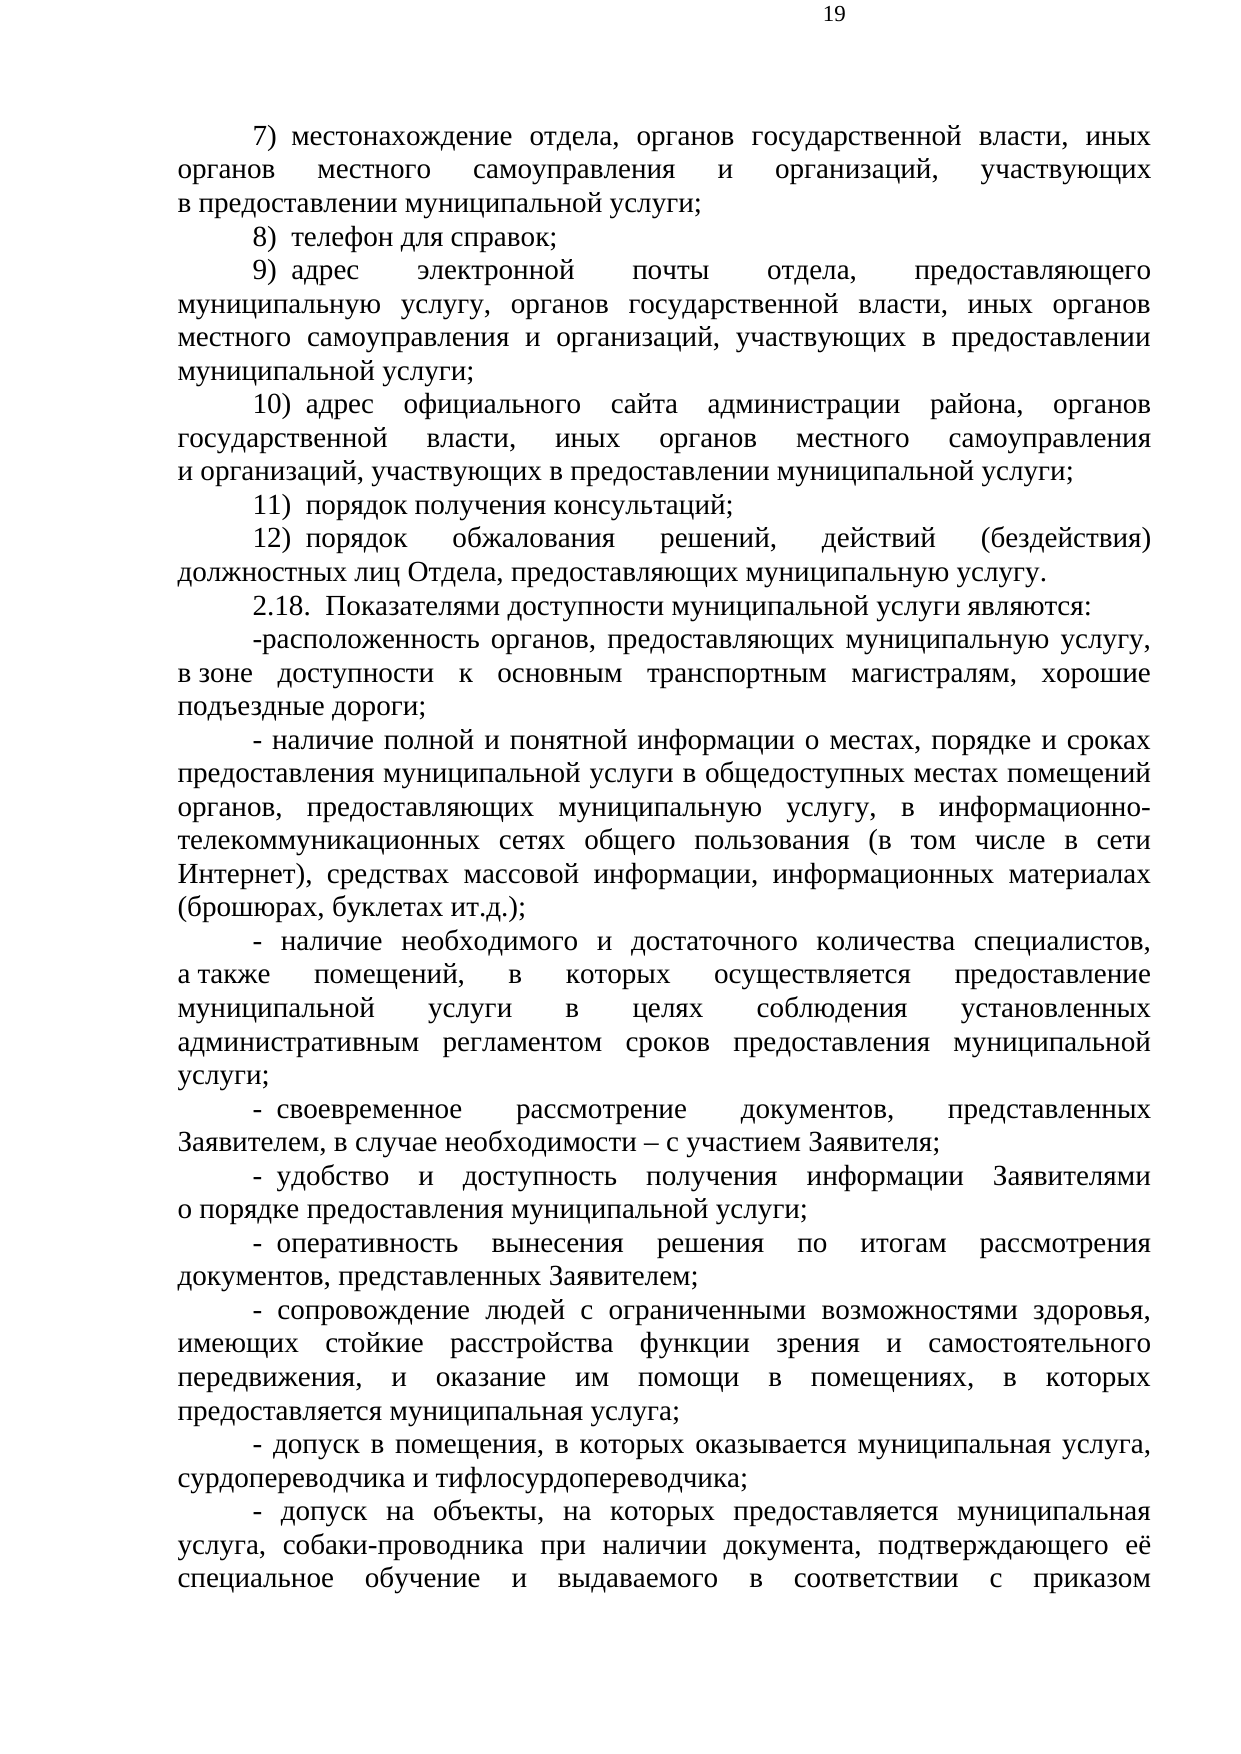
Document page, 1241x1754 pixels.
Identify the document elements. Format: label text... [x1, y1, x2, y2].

text - наличие полной и понятной информации о местах, порядке и сроках предоставления муниципальной услуги в общедоступных местах помещений органов, предоставляющих муниципальную услугу, в информационно-телекоммуникационных сетях общего пользования (в том числе в сети Интернет), средствах массовой информации, информационных материалах (брошюрах, буклетах ит.д.); [177, 722, 1152, 923]
text 12) порядок обжалования решений, действий (бездействия) должностных лиц Отдела, предоставляющих муниципальную услугу. [177, 521, 1152, 588]
text 2.18. Показателями доступности муниципальной услуги являются: [177, 588, 1152, 621]
text - наличие необходимого и достаточного количества специалистов, а также помещений, в которых осуществляется предоставление муниципальной услуги в целях соблюдения установленных административным регламентом сроков предоставления муниципальной услуги; [177, 923, 1152, 1091]
text - допуск в помещения, в которых оказывается муниципальная услуга, сурдопереводчика и тифлосурдопереводчика; [177, 1426, 1152, 1493]
text - удобство и доступность получения информации Заявителями о порядке предоставления муниципальной услуги; [177, 1158, 1152, 1225]
text 7) местонахождение отдела, органов государственной власти, иных органов местного самоуправления и организаций, участвующих в предоставлении муниципальной услуги; [177, 118, 1152, 219]
text -расположенность органов, предоставляющих муниципальную услугу, в зоне доступности к основным транспортным магистралям, хорошие подъездные дороги; [177, 621, 1152, 722]
text 11) порядок получения консультаций; [177, 487, 1152, 521]
text - своевременное рассмотрение документов, представленных Заявителем, в случае необходимости – с участием Заявителя; [177, 1091, 1152, 1158]
text 9) адрес электронной почты отдела, предоставляющего муниципальную услугу, органов государственной власти, иных органов местного самоуправления и организаций, участвующих в предоставлении муниципальной услуги; [177, 252, 1152, 386]
text - сопровождение людей с ограниченными возможностями здоровья, имеющих стойкие расстройства функции зрения и самостоятельного передвижения, и оказание им помощи в помещениях, в которых предоставляется муниципальная услуга; [177, 1292, 1152, 1426]
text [177, 1493, 1152, 1594]
text - оперативность вынесения решения по итогам рассмотрения документов, представленных Заявителем; [177, 1225, 1152, 1292]
text 8) телефон для справок; [177, 219, 1152, 252]
text 10) адрес официального сайта администрации района, органов государственной власти, иных органов местного самоуправления и организаций, участвующих в предоставлении муниципальной услуги; [177, 386, 1152, 487]
